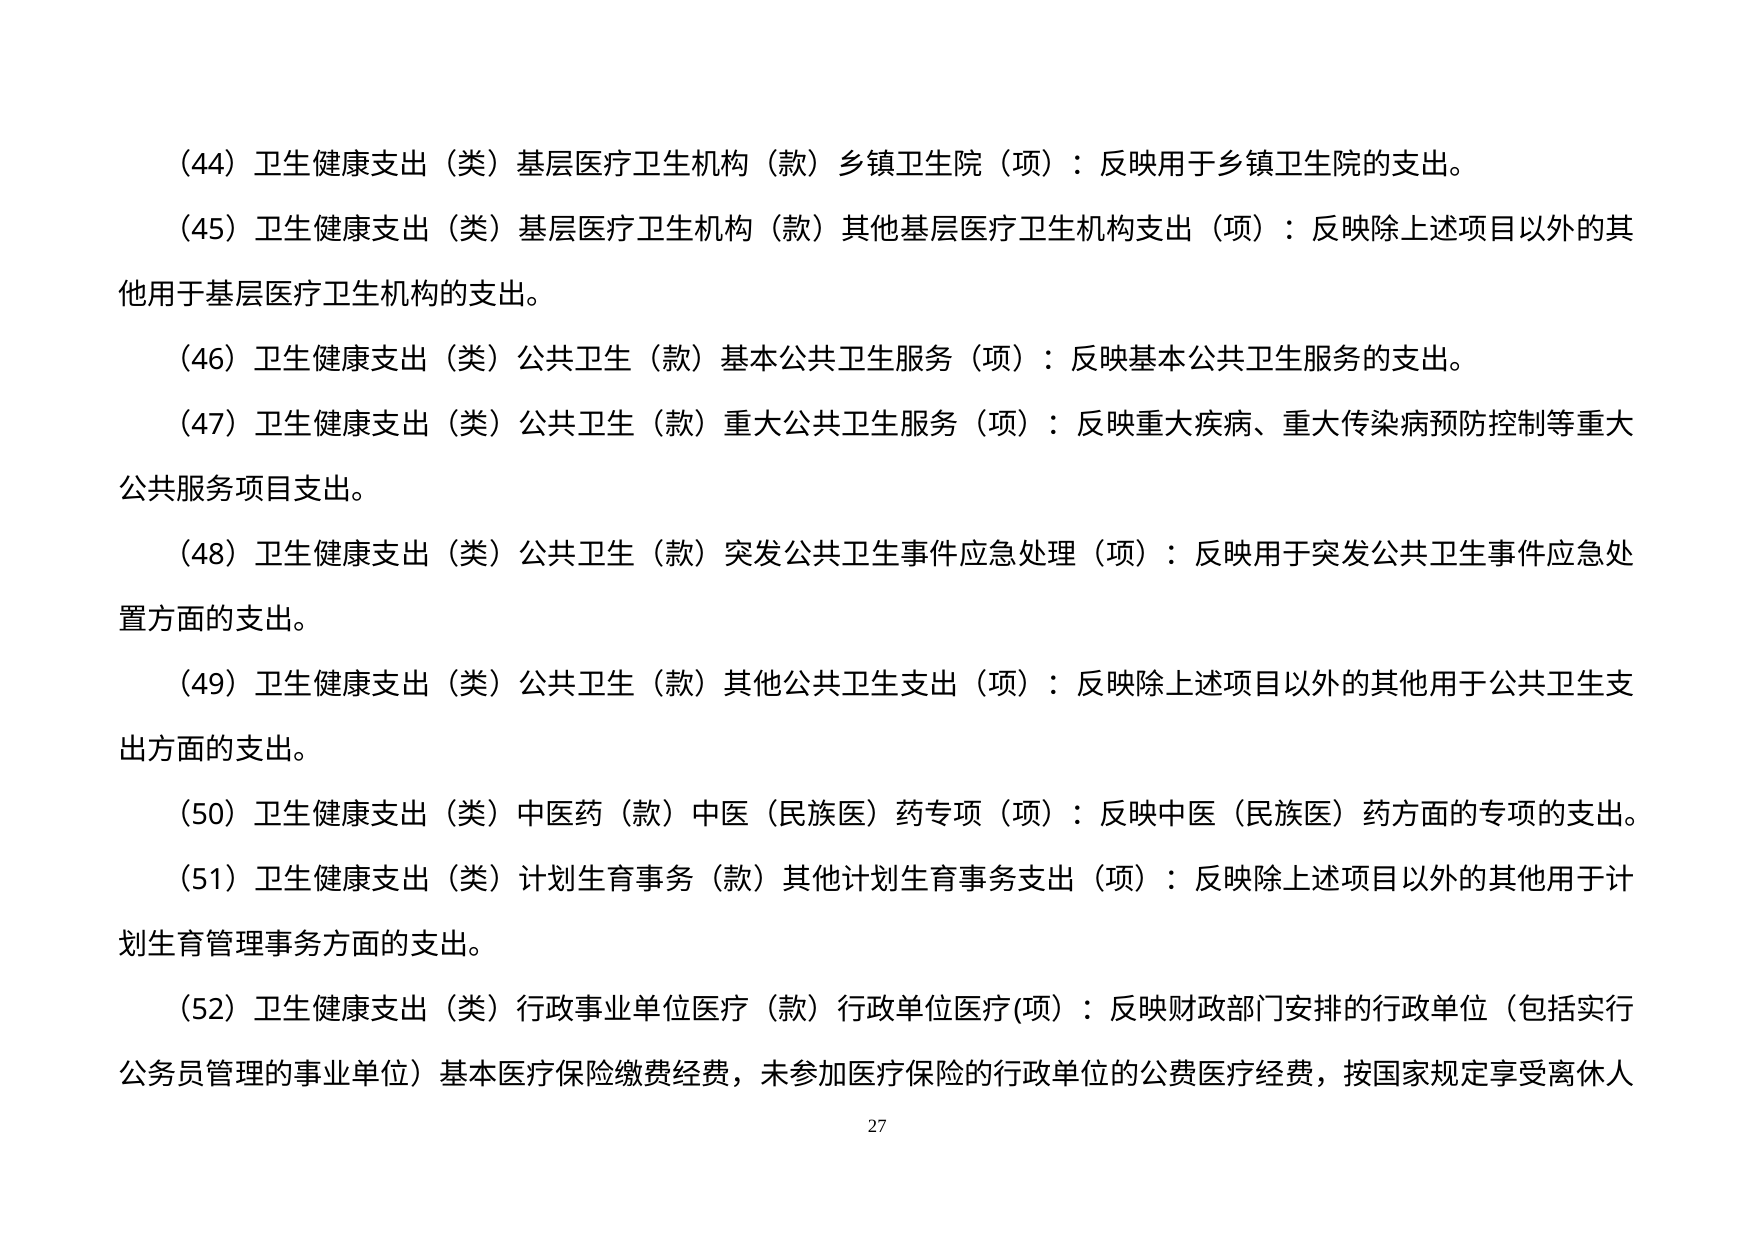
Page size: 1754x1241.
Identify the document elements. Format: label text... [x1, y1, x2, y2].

text （50）卫生健康支出（类）中医药（款）中医（民族医）药专项（项）：反映中医（民族医）药方面的专项的支出。 [118, 779, 1636, 844]
text （49）卫生健康支出（类）公共卫生（款）其他公共卫生支出（项）：反映除上述项目以外的其他用于公共卫生支出方面的支出。 [118, 649, 1636, 779]
text （44）卫生健康支出（类）基层医疗卫生机构（款）乡镇卫生院（项）：反映用于乡镇卫生院的支出。 [118, 129, 1636, 194]
text （46）卫生健康支出（类）公共卫生（款）基本公共卫生服务（项）：反映基本公共卫生服务的支出。 [118, 324, 1636, 389]
text （45）卫生健康支出（类）基层医疗卫生机构（款）其他基层医疗卫生机构支出（项）：反映除上述项目以外的其他用于基层医疗卫生机构的支出。 [118, 194, 1636, 324]
text （51）卫生健康支出（类）计划生育事务（款）其他计划生育事务支出（项）：反映除上述项目以外的其他用于计划生育管理事务方面的支出。 [118, 844, 1636, 974]
text （47）卫生健康支出（类）公共卫生（款）重大公共卫生服务（项）：反映重大疾病、重大传染病预防控制等重大公共服务项目支出。 [118, 389, 1636, 519]
text （48）卫生健康支出（类）公共卫生（款）突发公共卫生事件应急处理（项）：反映用于突发公共卫生事件应急处置方面的支出。 [118, 519, 1636, 649]
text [118, 974, 1636, 1104]
